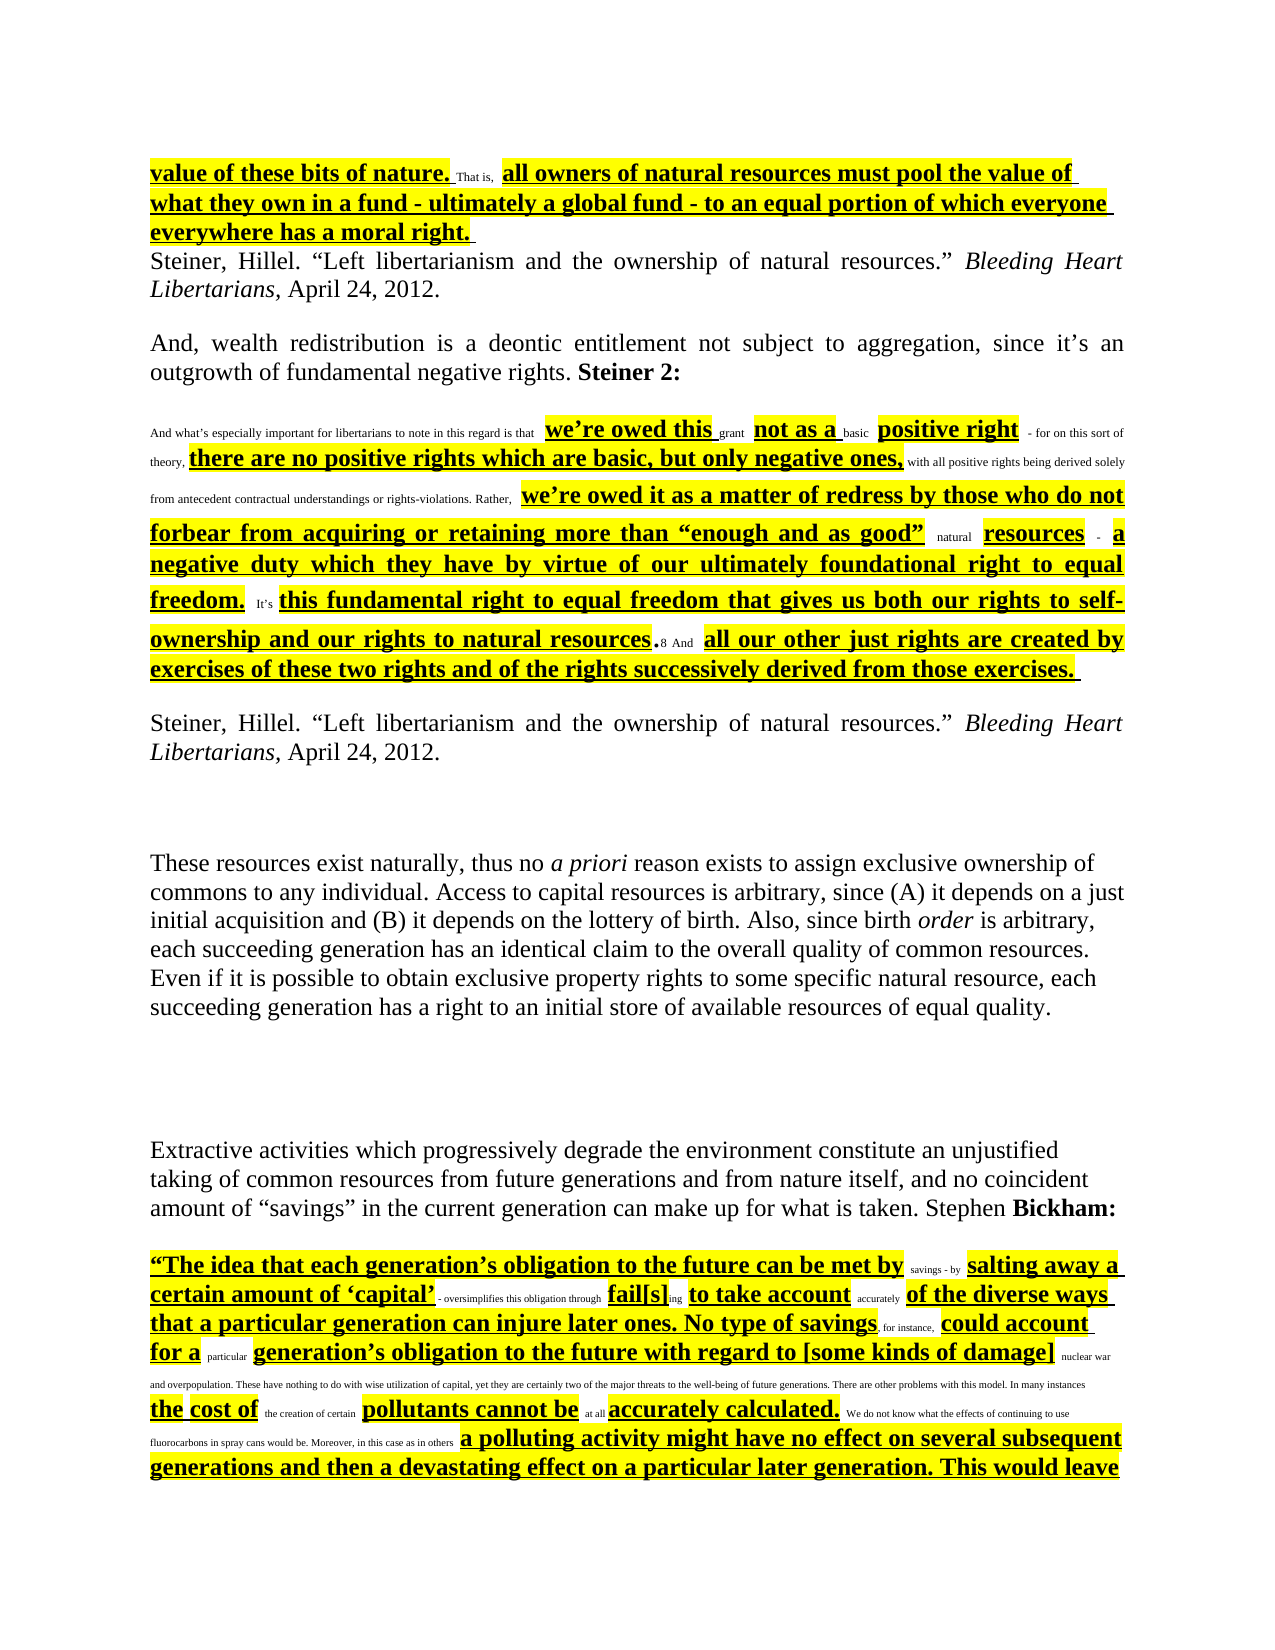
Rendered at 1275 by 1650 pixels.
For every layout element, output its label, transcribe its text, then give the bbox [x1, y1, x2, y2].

text These resources exist naturally, thus no a priori reason exists to assign exclusive ownership of commons to any individual. Access to capital resources is arbitrary, since (A) it depends on a just initial acquisition and (B) it depends on the lottery of birth. Also, since birth order is arbitrary, each succeeding generation has an identical claim to the overall quality of common resources. Even if it is possible to obtain exclusive property rights to some specific natural resource, each succeeding generation has a right to an initial store of available resources of equal quality. [150, 848, 1125, 1020]
text Steiner, Hillel. “Left libertarianism and the ownership of natural resources.” Bleeding Heart Libertarians, April 24, 2012. [150, 708, 1125, 765]
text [150, 150, 1125, 246]
text Steiner, Hillel. “Left libertarianism and the ownership of natural resources.” Bleeding Heart Libertarians, April 24, 2012. [150, 246, 1125, 303]
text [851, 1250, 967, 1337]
text Extractive activities which progressively degrade the environment constitute an unjustified taking of common resources from future generations and from nature itself, and no coincident amount of “savings” in the current generation can make up for what is taken. Stephen Bickham: [150, 1135, 1125, 1222]
text And what’s especially important for libertarians to note in this regard is that we’re owed this grant not as a basic positive right - for on this sort of theory, there are no positive rights which are basic, but only negative ones, with all positive rights being derived solely from antecedent contractual understandings or rights-violations. Rather, we’re owed it as a matter of redress by those who do not forbear from acquiring or retaining more than “enough and as good” natural resources - a negative duty which they have by virtue of our ultimately foundational right to equal freedom. It’s this fundamental right to equal freedom that gives us both our rights to self-ownership and our rights to natural resources.8 And all our other just rights are created by exercises of these two rights and of the rights successively derived from those exercises. [150, 577, 1125, 683]
text And, wealth redistribution is a deontic entitlement not subject to aggregation, since it’s an outgrowth of fundamental negative rights. Steiner 2: [150, 328, 1125, 386]
text And what’s especially important for libertarians to note in this regard is that we’re owed this grant not as a basic positive right - for on this sort of theory, there are no positive rights which are basic, but only negative ones, with all positive rights being derived solely from antecedent contractual understandings or rights-violations. Rather, we’re owed it as a matter of redress by those who do not forbear from acquiring or retaining more than “enough and as good” natural resources - a negative duty which they have by virtue of our ultimately foundational right to equal freedom. It’s this fundamental right to equal freedom that gives us both our rights to self-ownership and our rights to natural resources.8 And all our other just rights are created by exercises of these two rights and of the rights successively derived from those exercises. [150, 414, 1125, 549]
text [150, 1277, 1125, 1480]
